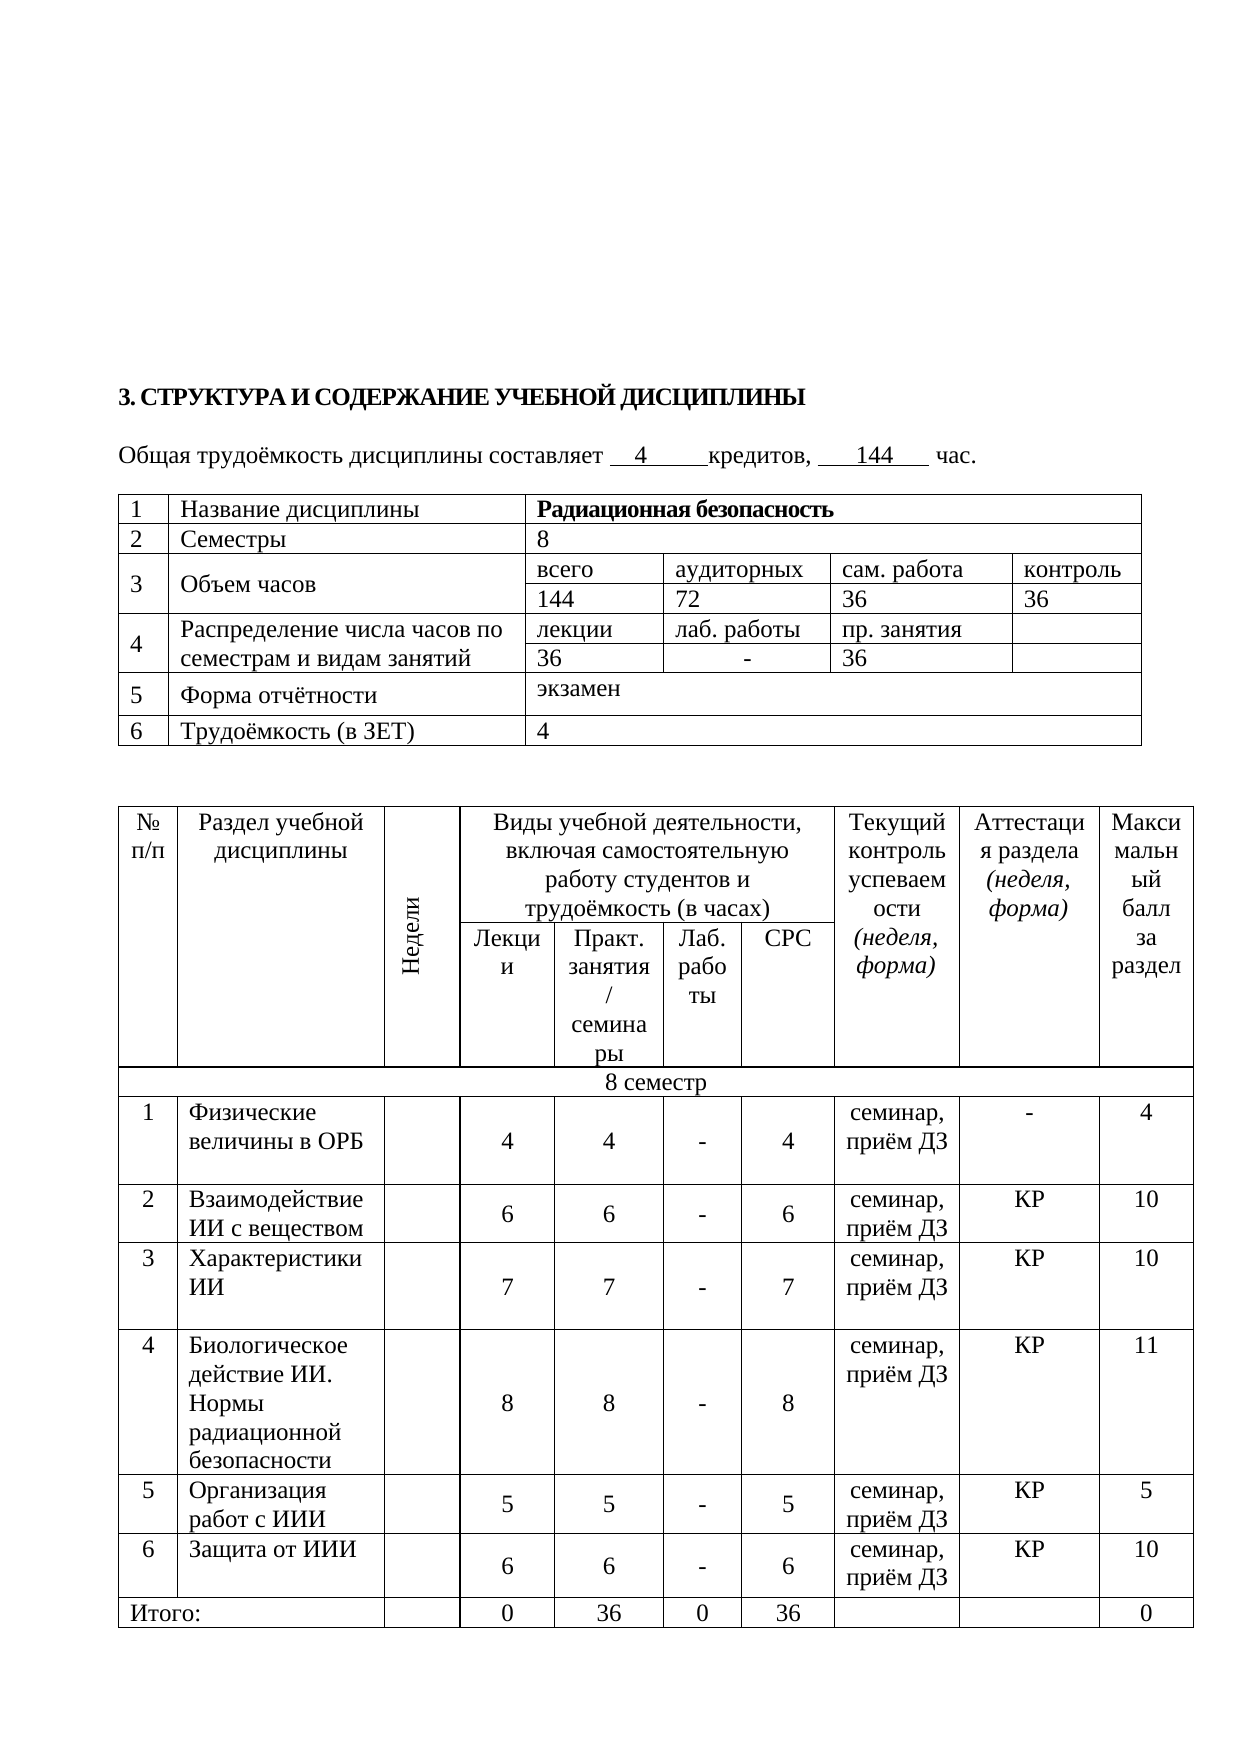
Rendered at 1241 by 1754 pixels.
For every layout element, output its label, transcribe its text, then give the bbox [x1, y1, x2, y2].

table_cell 10 [1100, 1185, 1193, 1242]
table_header Название дисциплины [169, 495, 525, 523]
table_cell [385, 1330, 459, 1474]
table_cell Биологическое действие ИИ. Нормы радиационной безопасности [178, 1330, 384, 1474]
table_cell 4 [1100, 1097, 1193, 1183]
table_cell 11 [1100, 1330, 1193, 1474]
table_header 1 [119, 495, 168, 523]
table_cell Практ. занятия/ семинары [555, 923, 663, 1066]
table_cell [385, 1475, 459, 1533]
table_cell лекции [526, 614, 663, 642]
table_cell - [664, 1097, 741, 1183]
table_header Максимальный балл за раздел [1100, 807, 1193, 1066]
table_cell КР [960, 1534, 1099, 1597]
table_cell - [664, 1243, 741, 1329]
table_cell [385, 1185, 459, 1242]
table_cell 10 [1100, 1243, 1193, 1329]
table_cell Распределение числа часов по семестрам и видам занятий [169, 614, 525, 672]
table_cell - [664, 1534, 741, 1597]
table_cell 5 [1100, 1475, 1193, 1533]
table_cell КР [960, 1243, 1099, 1329]
table_cell семинар, приём ДЗ [835, 1475, 959, 1533]
table_cell семинар, приём ДЗ [835, 1330, 959, 1474]
table_cell 3 [119, 1243, 177, 1329]
table_cell 36 [831, 584, 1012, 613]
table_cell 2 [119, 524, 168, 553]
table_header Виды учебной деятельности, включая самостоятельную работу студентов и трудоёмкость (в часах) [461, 807, 834, 922]
table_cell 5 [119, 1475, 177, 1533]
table_cell 4 [119, 614, 168, 672]
table_cell 3 [119, 554, 168, 613]
table_cell 6 [461, 1534, 554, 1597]
text 3. СТРУКТУРА И СОДЕРЖАНИЕ УЧЕБНОЙ ДИСЦИПЛИНЫ [118, 382, 1152, 411]
table_cell 7 [461, 1243, 554, 1329]
table_cell 36 [461, 1598, 554, 1627]
table_cell 4 [461, 1097, 554, 1183]
table_cell 6 [742, 1534, 834, 1597]
table_cell - [664, 1475, 741, 1533]
table_cell 36 [742, 1598, 834, 1627]
table_cell Трудоёмкость (в ЗЕТ) [169, 716, 525, 745]
table_cell 7 [555, 1243, 663, 1329]
table_cell 36 [1013, 584, 1141, 613]
table_cell 6 [119, 1534, 177, 1597]
table_cell 4 [742, 1097, 834, 1183]
table_cell Объем часов [169, 554, 525, 613]
table_cell Организация работ с ИИИ [178, 1475, 384, 1533]
table_cell [1013, 644, 1141, 672]
table_cell Итого: [119, 1598, 384, 1627]
table_cell Взаимодействие ИИ с веществом [178, 1185, 384, 1242]
table_cell [385, 1598, 459, 1627]
table_cell [385, 1534, 459, 1597]
table_cell 50 [1100, 1598, 1193, 1627]
table_cell Характеристики ИИ [178, 1243, 384, 1329]
table_cell 7 [742, 1243, 834, 1329]
table_header Недели [385, 807, 459, 1066]
table_cell семинар, приём ДЗ [835, 1243, 959, 1329]
table_cell 5 [555, 1475, 663, 1533]
table_cell 36 [831, 644, 1012, 672]
table_cell Лаб. работы [664, 923, 741, 1066]
table_cell 8 [461, 1330, 554, 1474]
table_cell - [960, 1097, 1099, 1183]
table_cell - [664, 1330, 741, 1474]
table_cell 8 [555, 1330, 663, 1474]
table_cell семинар, приём ДЗ [835, 1097, 959, 1183]
table_cell 144 [526, 584, 663, 613]
table_cell 6 [742, 1185, 834, 1242]
table_cell 2 [119, 1185, 177, 1242]
table_cell 10 [1100, 1534, 1193, 1597]
table_cell СРС [742, 923, 834, 1066]
table_cell 4 [119, 1330, 177, 1474]
table_cell семинар, приём ДЗ [835, 1534, 959, 1597]
table_cell 6 [555, 1185, 663, 1242]
table_cell КР [960, 1185, 1099, 1242]
table_cell 4 [526, 716, 1141, 745]
table_cell Лекции [461, 923, 554, 1066]
table_cell - [664, 1185, 741, 1242]
table_cell лаб. работы [664, 614, 830, 642]
table_cell 5 [742, 1475, 834, 1533]
table_cell - [664, 644, 830, 672]
table_cell Семестры [169, 524, 525, 553]
table_cell 6 [119, 716, 168, 745]
table_cell [1013, 614, 1141, 642]
table_header Радиационная безопасность [526, 495, 1141, 523]
table_cell [385, 1243, 459, 1329]
table_cell 8 [742, 1330, 834, 1474]
table_cell 0 [664, 1598, 741, 1627]
table_cell 5 [119, 673, 168, 715]
table_cell 5 [461, 1475, 554, 1533]
table_header Аттестация раздела (неделя, форма) [960, 807, 1099, 1066]
text Общая трудоёмкость дисциплины составляет 4 кредитов, 144 час. [118, 440, 1152, 468]
table_cell контроль [1013, 554, 1141, 583]
table_cell [835, 1598, 959, 1627]
table_cell 6 [461, 1185, 554, 1242]
table_header № п/п [119, 807, 177, 1066]
table_cell пр. занятия [831, 614, 1012, 642]
table_cell Защита от ИИИ [178, 1534, 384, 1597]
table_cell [960, 1598, 1099, 1627]
table_cell 72 [664, 584, 830, 613]
table_cell КР [960, 1475, 1099, 1533]
table_header Раздел учебной дисциплины [178, 807, 384, 1066]
table_cell КР [960, 1330, 1099, 1474]
table_cell Физические величины в ОРБ [178, 1097, 384, 1183]
table_cell семинар, приём ДЗ [835, 1185, 959, 1242]
table_cell 36 [526, 644, 663, 672]
table_cell [385, 1097, 459, 1183]
table_cell экзамен [526, 673, 1141, 715]
table_cell сам. работа [831, 554, 1012, 583]
table_cell всего [526, 554, 663, 583]
table_cell 1 [119, 1097, 177, 1183]
table_cell 8 [526, 524, 1141, 553]
table_cell 4 [555, 1097, 663, 1183]
table_cell аудиторных [664, 554, 830, 583]
table_cell Форма отчётности [169, 673, 525, 715]
table_cell 36 [555, 1598, 663, 1627]
table_header Текущий контроль успеваемости (неделя, форма) [835, 807, 959, 1066]
table_cell 8 семестр [119, 1068, 1193, 1096]
table_cell 6 [555, 1534, 663, 1597]
